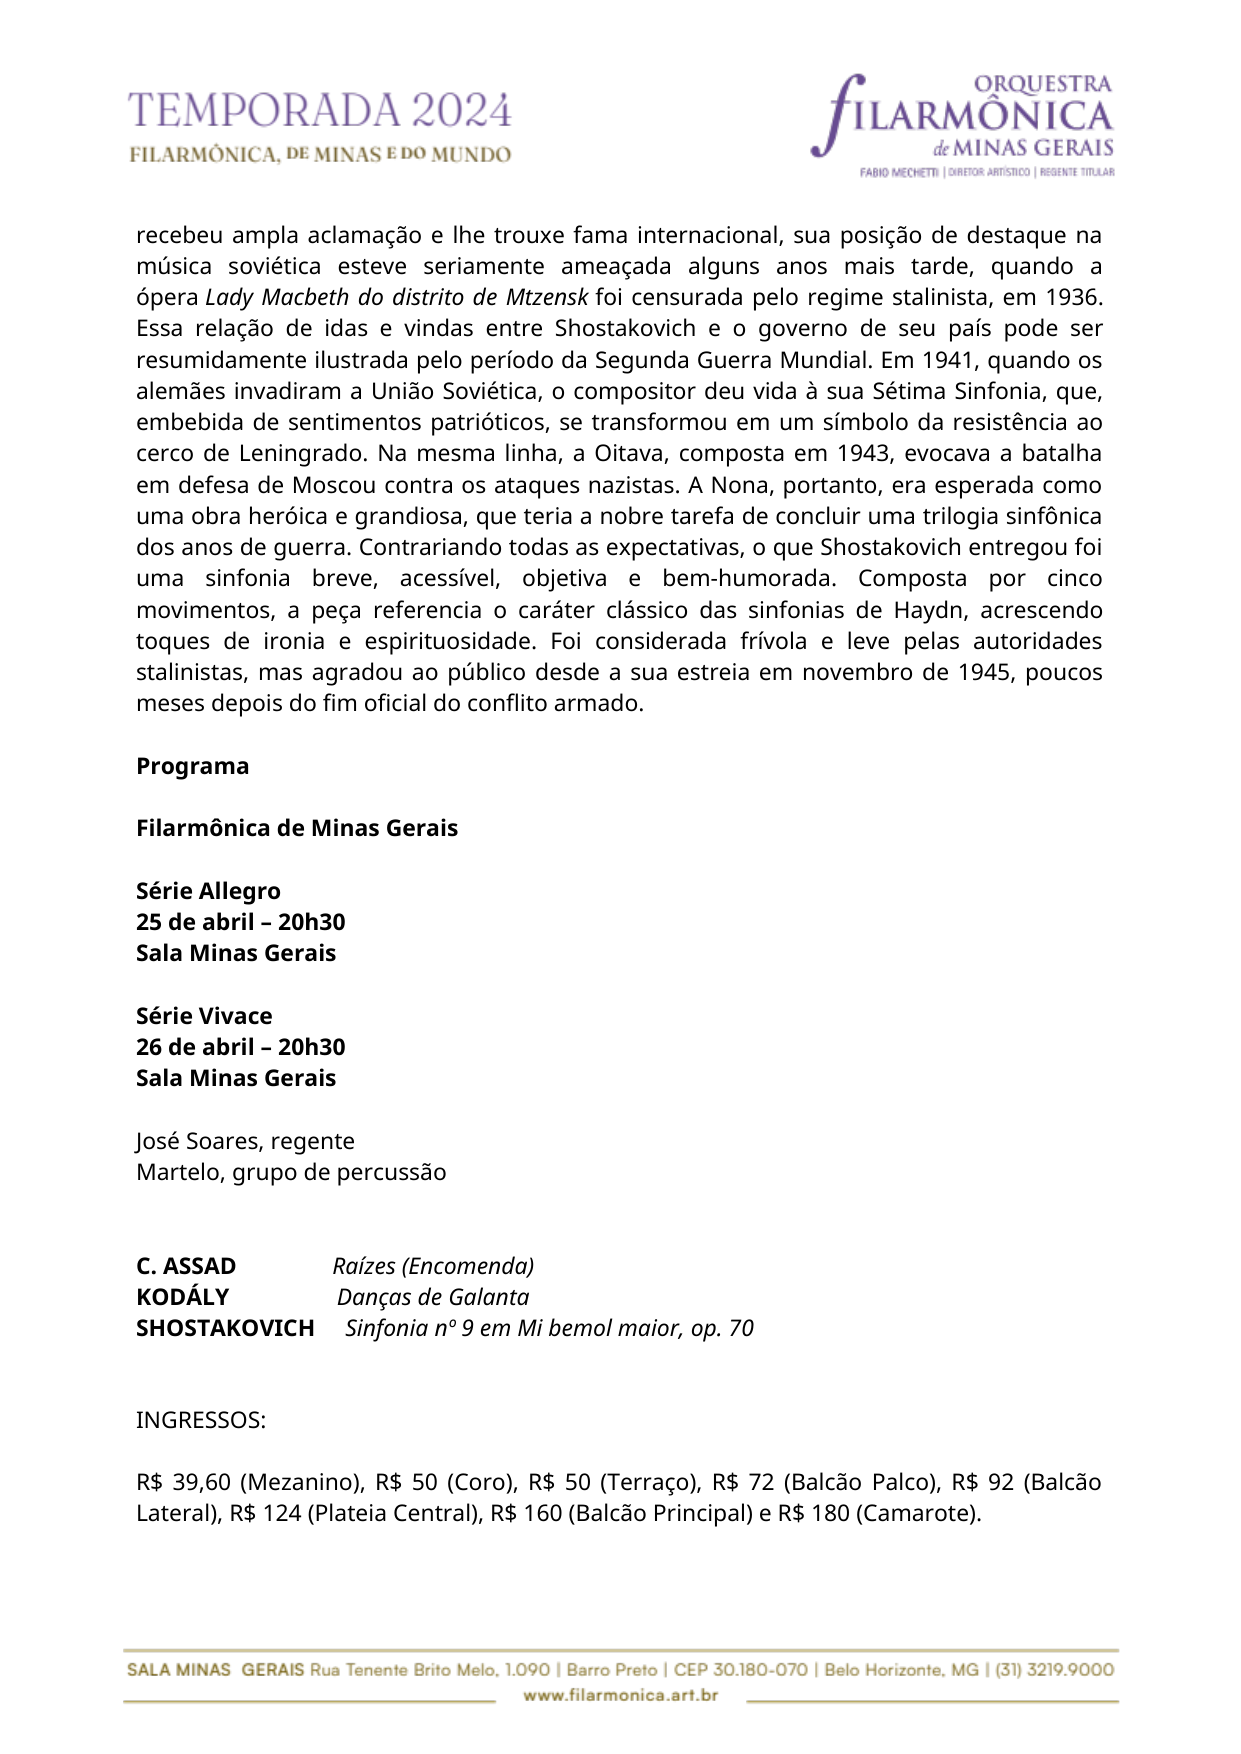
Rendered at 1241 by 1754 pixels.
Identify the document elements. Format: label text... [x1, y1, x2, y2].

text Martelo, grupo de percussão [136, 1156, 1104, 1187]
text Sala Minas Gerais [136, 1062, 1104, 1093]
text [136, 218, 1104, 718]
text Programa [136, 750, 1104, 781]
text 26 de abril – 20h30 [136, 1031, 1104, 1062]
text C. ASSAD Raízes (Encomenda) [136, 1250, 1104, 1281]
text 25 de abril – 20h30 [136, 906, 1104, 937]
text KODÁLY Danças de Galanta [136, 1281, 1104, 1312]
text Filarmônica de Minas Gerais [136, 812, 1104, 843]
text SHOSTAKOVICH Sinfonia nº 9 em Mi bemol maior, op. 70 [136, 1312, 1104, 1343]
text José Soares, regente [136, 1125, 1104, 1156]
text Sala Minas Gerais [136, 937, 1104, 968]
text Série Allegro [136, 875, 1104, 906]
text Série Vivace [136, 1000, 1104, 1031]
text R$ 39,60 (Mezanino), R$ 50 (Coro), R$ 50 (Terraço), R$ 72 (Balcão Palco), R$ 92 (Balcão Lateral), R$ 124 (Plateia Central), R$ 160 (Balcão Principal) e R$ 180 (Camarote). [136, 1466, 1104, 1528]
text INGRESSOS: [136, 1403, 1104, 1435]
